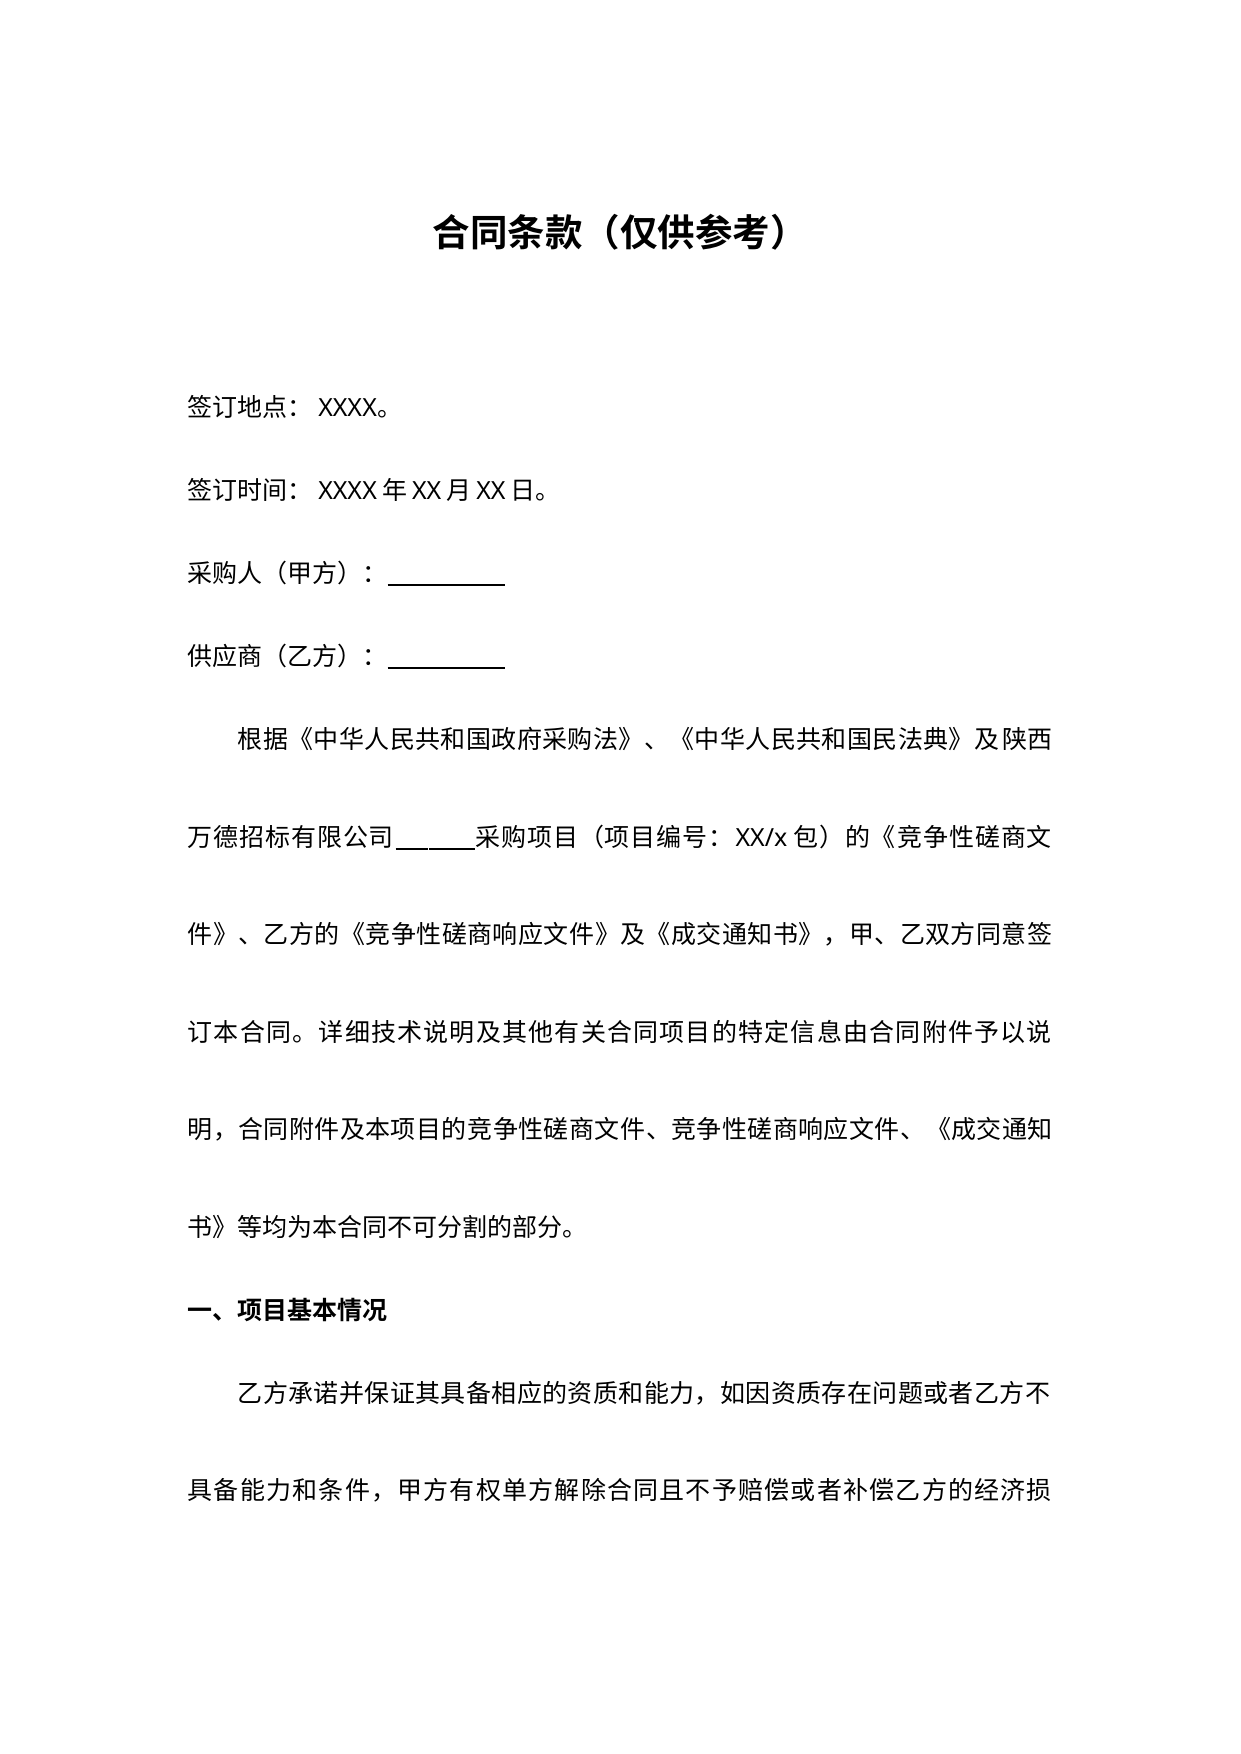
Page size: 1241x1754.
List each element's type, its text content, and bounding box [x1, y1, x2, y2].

list 一、项目基本情况 [187, 1276, 1053, 1341]
text 采购人（甲方）： [187, 539, 1053, 604]
text 签订时间： XXXX年XX月XX日。 [187, 456, 1053, 521]
text 供应商（乙方）： [187, 622, 1053, 687]
subtitle 合同条款（仅供参考） [187, 197, 1053, 262]
text 根据《中华人民共和国政府采购法》、《中华人民共和国民法典》及陕西万德招标有限公司 采购项目（项目编号：XX/x包）的《竞争性磋商文件》、乙方的《竞争性磋商响应文件》及《成交通知书》，甲、乙双方同意签订本合同。详细技术说明及其他有关合同项目的特定信息由合同附件予以说明，合同附件及本项目的竞争性磋商文件、竞争性磋商响应文件、《成交通知书》等均为本合同不可分割的部分。 [187, 705, 1053, 1258]
text 签订地点： XXXX。 [187, 373, 1053, 438]
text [187, 1359, 1053, 1521]
